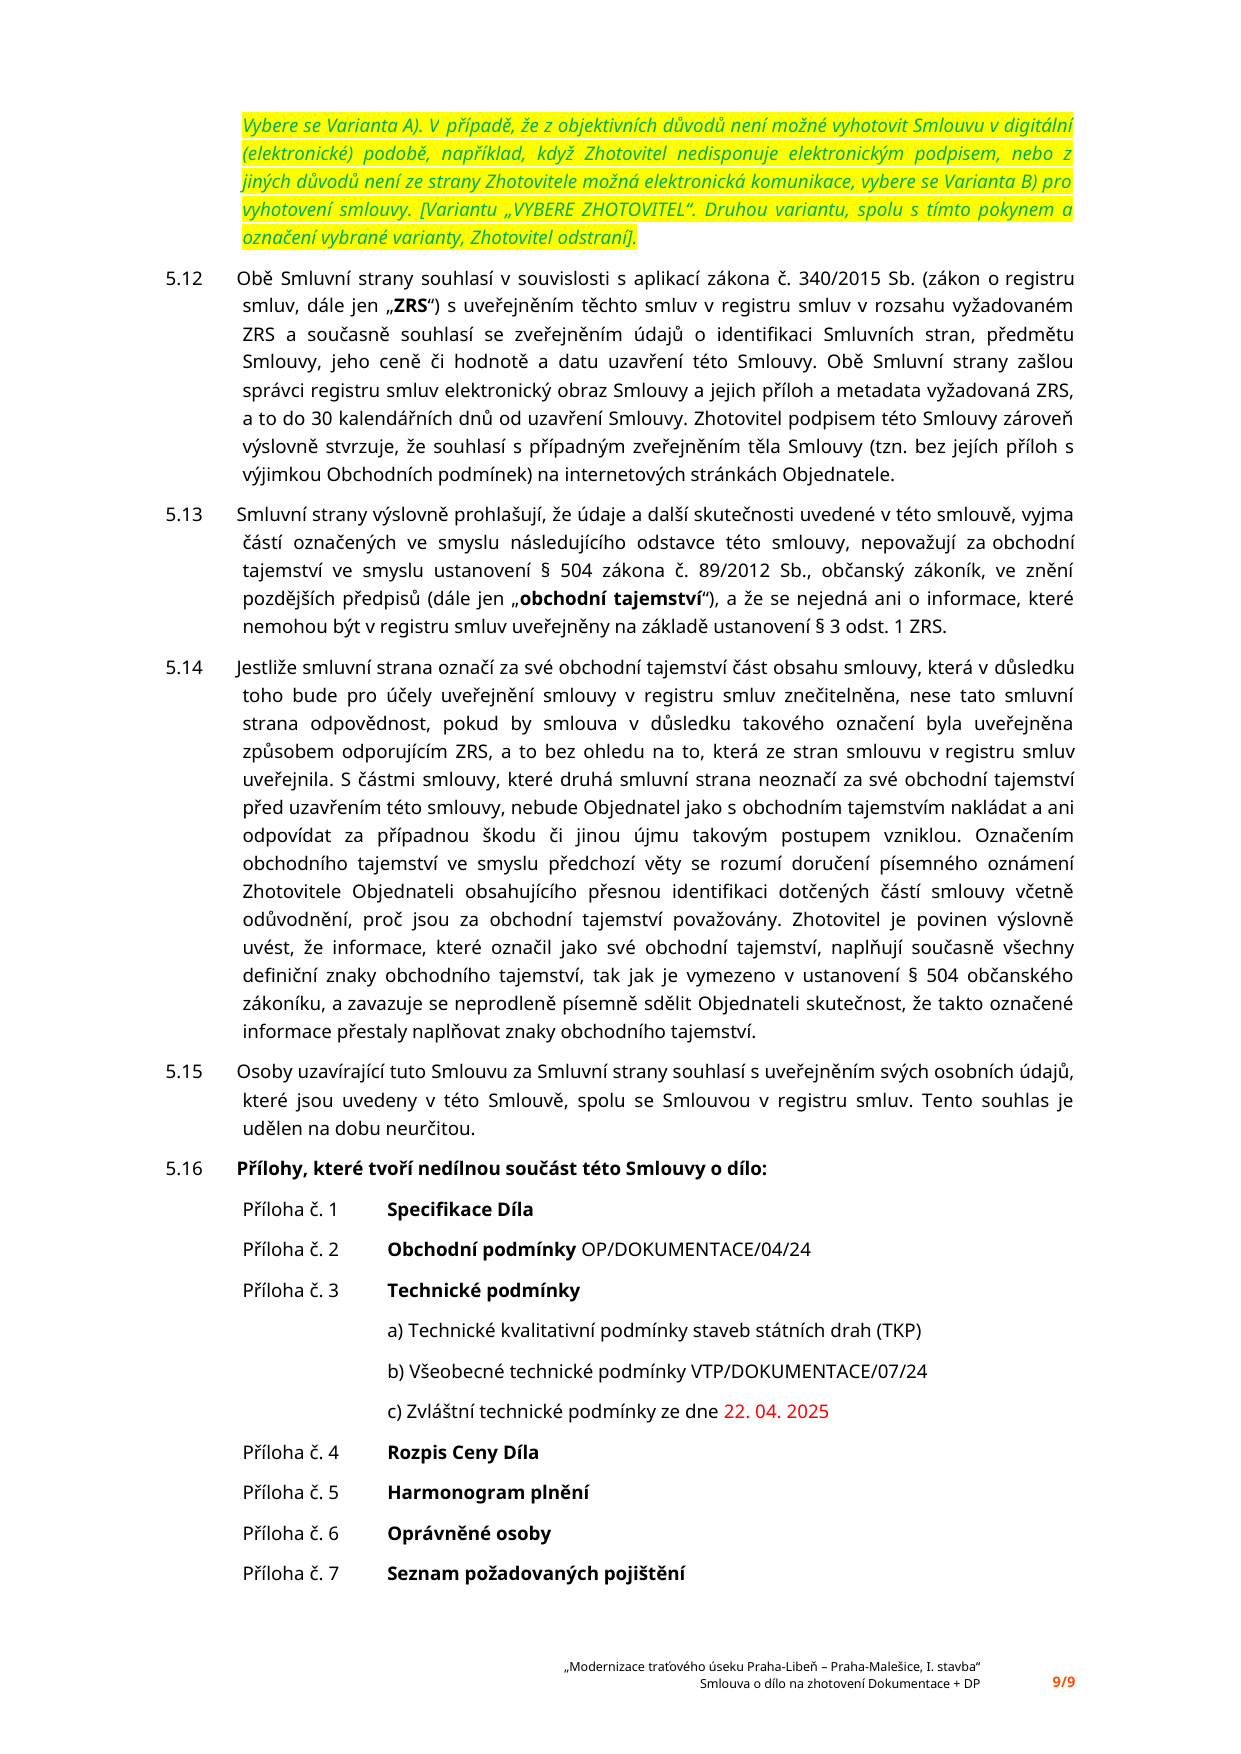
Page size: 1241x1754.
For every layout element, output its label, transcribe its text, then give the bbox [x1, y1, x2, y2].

text Jestliže smluvní strana označí za své obchodní tajemství část obsahu smlouvy, která v důsledku toho bude pro účely uveřejnění smlouvy v registru smluv znečitelněna, nese tato smluvní strana odpovědnost, pokud by smlouva v důsledku takového označení byla uveřejněna způsobem odporujícím ZRS, a to bez ohledu na to, která ze stran smlouvu v registru smluv uveřejnila. S částmi smlouvy, které druhá smluvní strana neoznačí za své obchodní tajemství před uzavřením této smlouvy, nebude Objednatel jako s obchodním tajemstvím nakládat a ani odpovídat za případnou škodu či jinou újmu takovým postupem vzniklou. Označením obchodního tajemství ve smyslu předchozí věty se rozumí doručení písemného oznámení Zhotovitele Objednateli obsahujícího přesnou identifikaci dotčených částí smlouvy včetně odůvodnění, proč jsou za obchodní tajemství považovány. Zhotovitel je povinen výslovně uvést, že informace, které označil jako své obchodní tajemství, naplňují současně všechny definiční znaky obchodního tajemství, tak jak je vymezeno v ustanovení § 504 občanského zákoníku, a zavazuje se neprodleně písemně sdělit Objednateli skutečnost, že takto označené informace přestaly naplňovat znaky obchodního tajemství. [165, 654, 1075, 1044]
text c) Zvláštní technické podmínky ze dne 22. 04. 2025 [387, 1398, 1075, 1424]
text Příloha č. 3 Technické podmínky [242, 1277, 1075, 1302]
text Osoby uzavírající tuto Smlouvu za Smluvní strany souhlasí s uveřejněním svých osobních údajů, které jsou uvedeny v této Smlouvě, spolu se Smlouvou v registru smluv. Tento souhlas je udělen na dobu neurčitou. [165, 1059, 1075, 1140]
text Přílohy, které tvoří nedílnou součást této Smlouvy o dílo: [165, 1155, 1075, 1181]
text Příloha č. 1 Specifikace Díla [242, 1196, 1075, 1221]
text Smluvní strany výslovně prohlašují, že údaje a další skutečnosti uvedené v této smlouvě, vyjma částí označených ve smyslu následujícího odstavce této smlouvy, nepovažují za obchodní tajemství ve smyslu ustanovení § 504 zákona č. 89/2012 Sb., občanský zákoník, ve znění pozdějších předpisů (dále jen „obchodní tajemství“), a že se nejedná ani o informace, které nemohou být v registru smluv uveřejněny na základě ustanovení § 3 odst. 1 ZRS. [165, 501, 1075, 639]
text Obě Smluvní strany souhlasí v souvislosti s aplikací zákona č. 340/2015 Sb. (zákon o registru smluv, dále jen „ZRS“) s uveřejněním těchto smluv v registru smluv v rozsahu vyžadovaném ZRS a současně souhlasí se zveřejněním údajů o identifikaci Smluvních stran, předmětu Smlouvy, jeho ceně či hodnotě a datu uzavření této Smlouvy. Obě Smluvní strany zašlou správci registru smluv elektronický obraz Smlouvy a jejich příloh a metadata vyžadovaná ZRS, a to do 30 kalendářních dnů od uzavření Smlouvy. Zhotovitel podpisem této Smlouvy zároveň výslovně stvrzuje, že souhlasí s případným zveřejněním těla Smlouvy (tzn. bez jejích příloh s výjimkou Obchodních podmínek) na internetových stránkách Objednatele. [165, 265, 1075, 486]
text Příloha č. 5 Harmonogram plnění [242, 1479, 1075, 1505]
text Příloha č. 2 Obchodní podmínky OP/DOKUMENTACE/04/24 [242, 1236, 1075, 1262]
text Příloha č. 7 Seznam požadovaných pojištění [242, 1561, 1075, 1586]
text a) Technické kvalitativní podmínky staveb státních drah (TKP) [387, 1317, 1075, 1343]
text Příloha č. 6 Oprávněné osoby [242, 1520, 1075, 1546]
text Příloha č. 4 Rozpis Ceny Díla [242, 1439, 1075, 1464]
text b) Všeobecné technické podmínky VTP/DOKUMENTACE/07/24 [387, 1358, 1075, 1383]
text Vybere se Varianta A). V případě, že z objektivních důvodů není možné vyhotovit Smlouvu v digitální (elektronické) podobě, například, když Zhotovitel nedisponuje elektronickým podpisem, nebo z jiných důvodů není ze strany Zhotovitele možná elektronická komunikace, vybere se Varianta B) pro vyhotovení smlouvy. [Variantu „VYBERE ZHOTOVITEL“. Druhou variantu, spolu s tímto pokynem a označení vybrané varianty, Zhotovitel odstraní]. [242, 112, 1075, 250]
